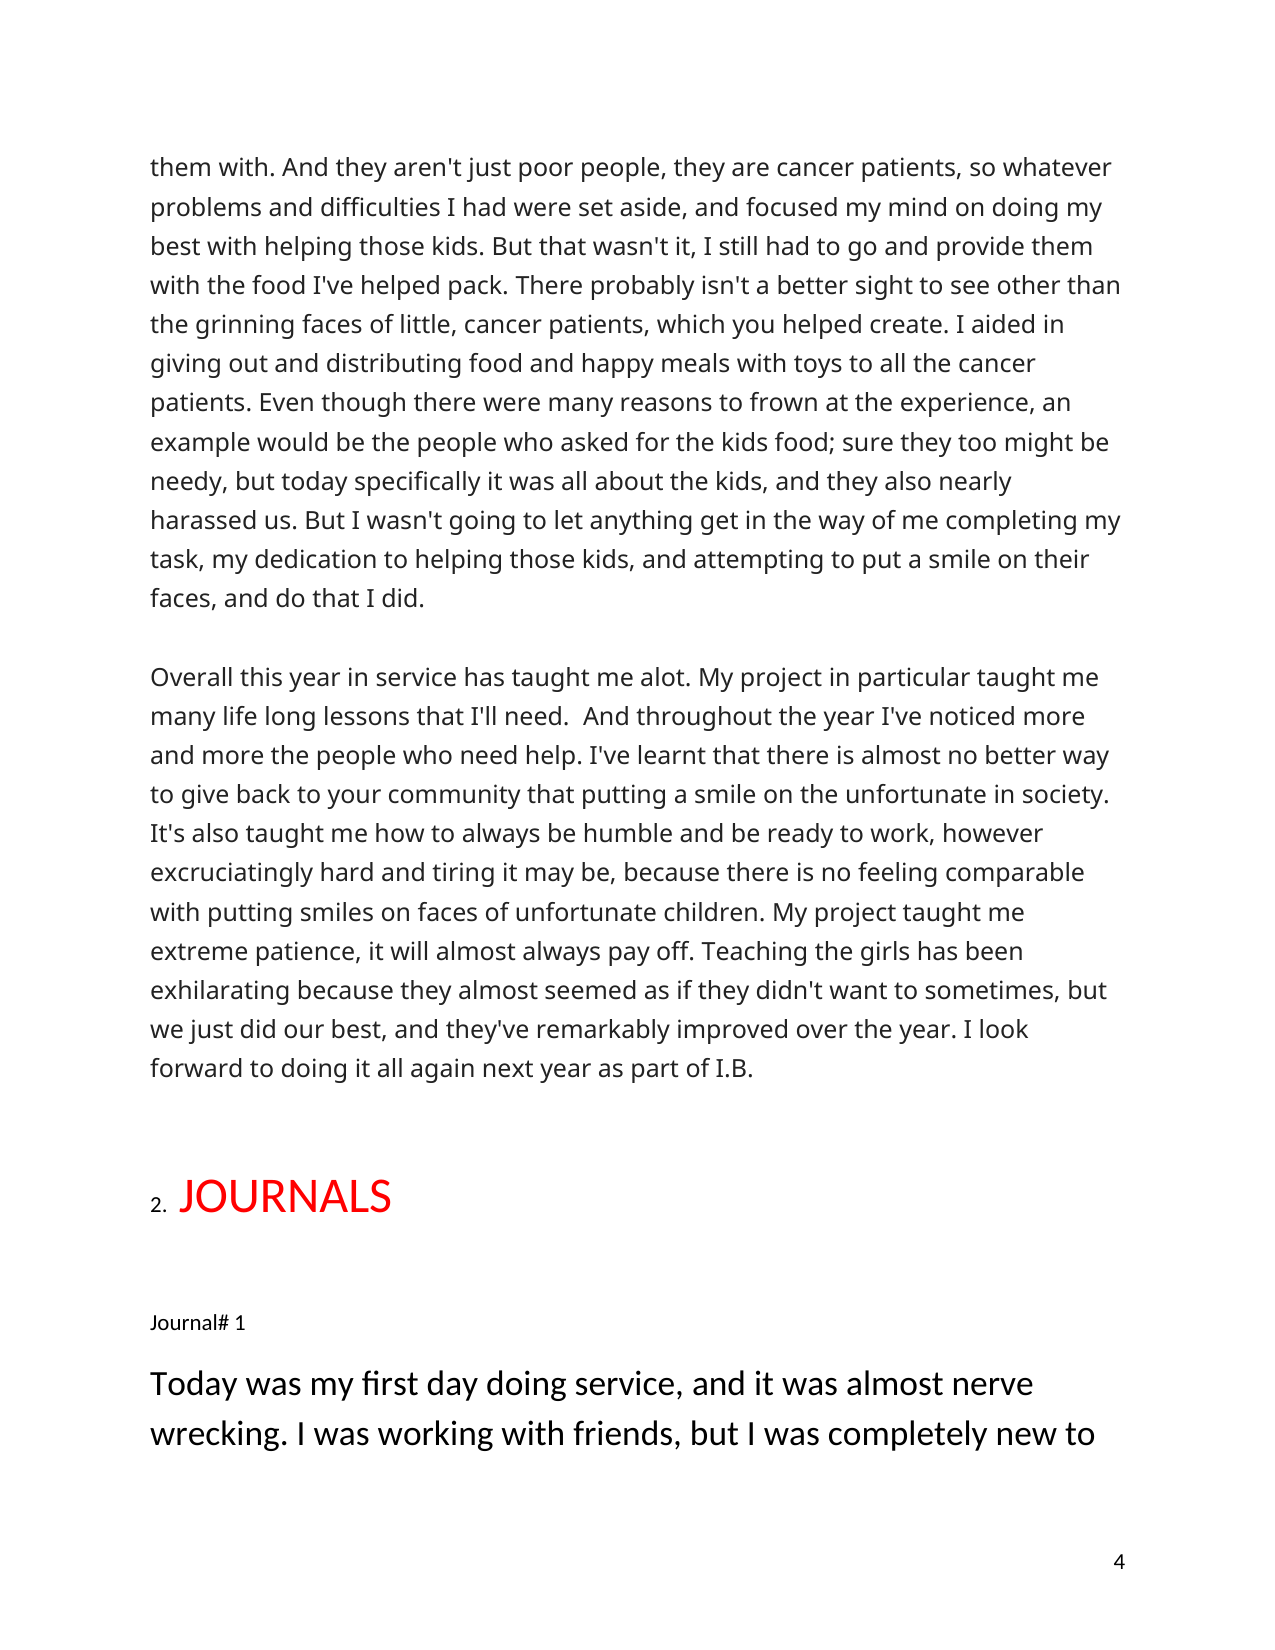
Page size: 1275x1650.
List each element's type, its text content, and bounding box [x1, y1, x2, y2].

text Journal# 1 [150, 1308, 1125, 1336]
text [150, 150, 1125, 1085]
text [150, 1361, 1125, 1454]
text 2. JOURNALS [150, 1164, 1125, 1225]
